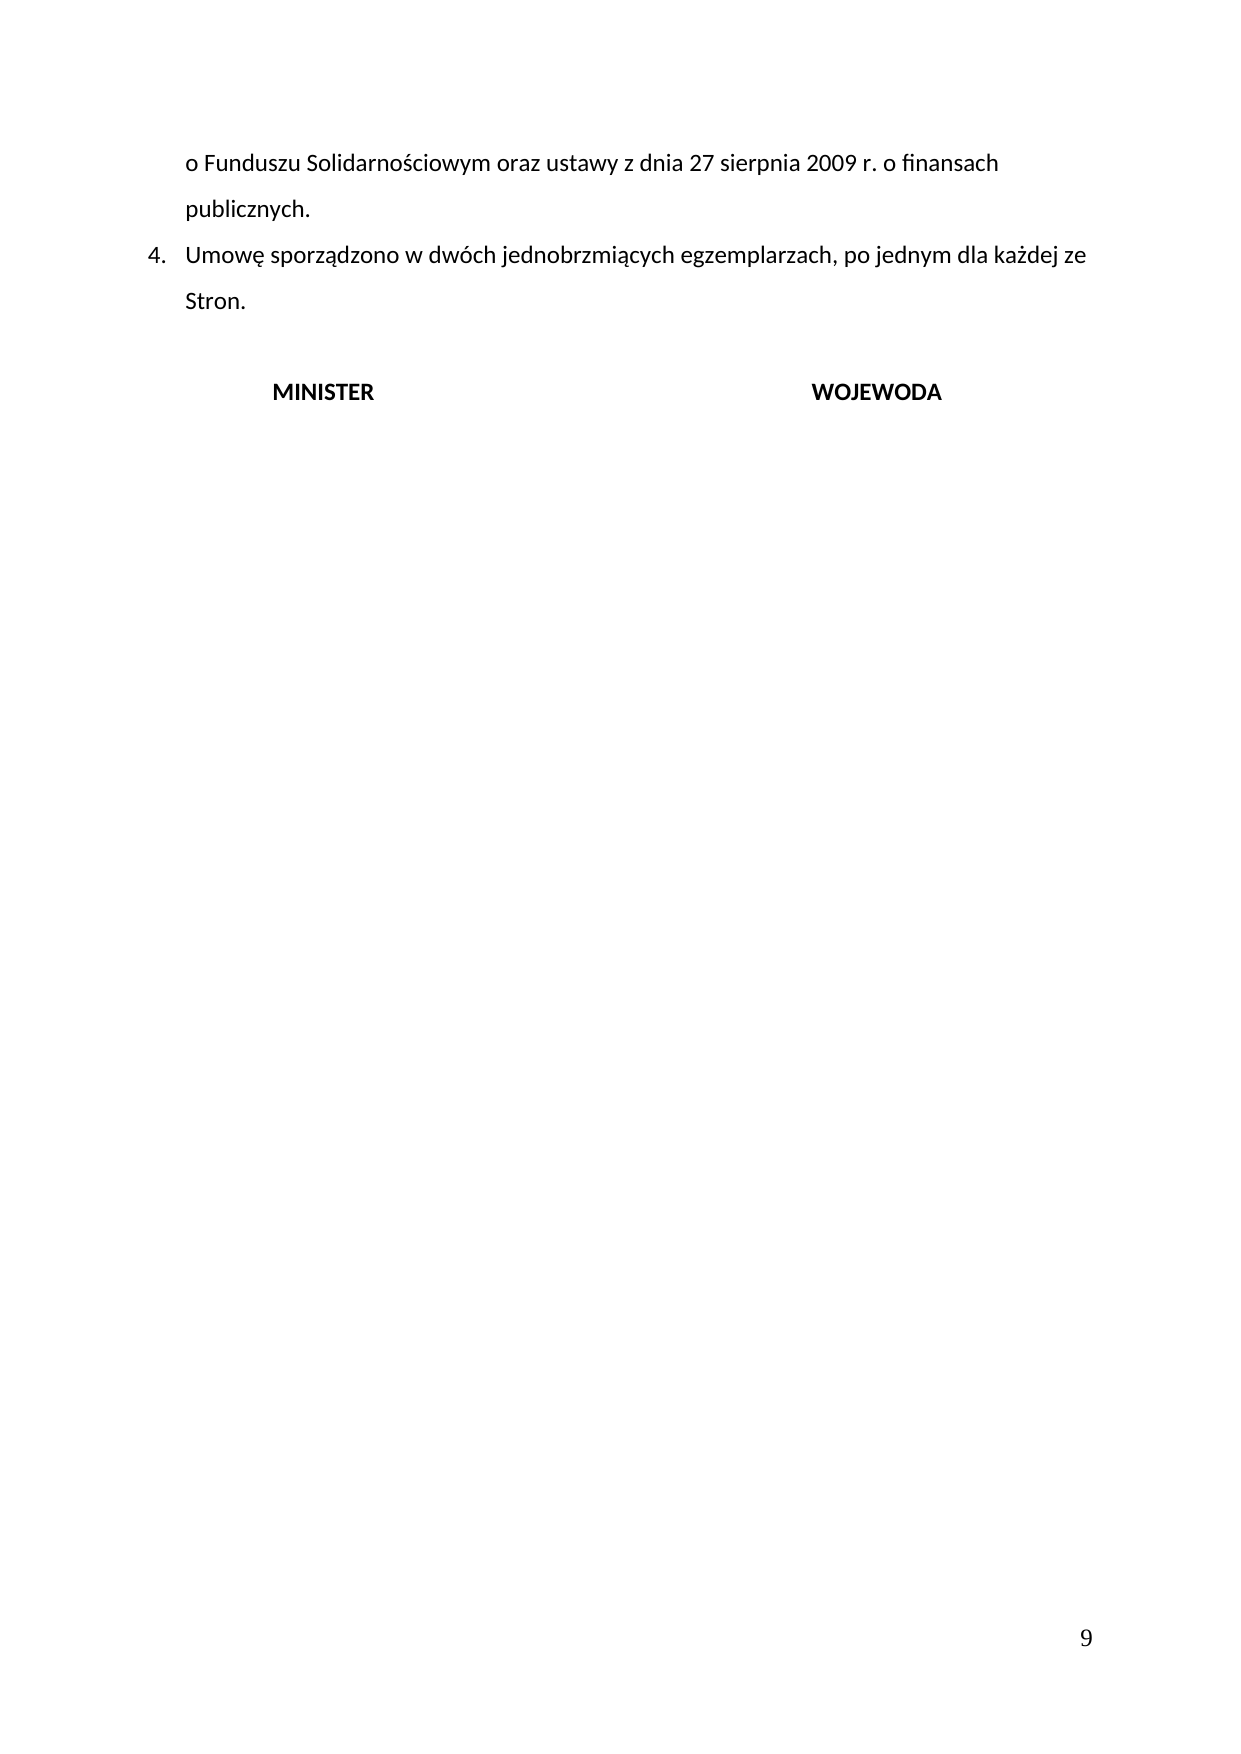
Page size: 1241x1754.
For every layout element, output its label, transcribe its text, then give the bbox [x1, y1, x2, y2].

list Umowę sporządzono w dwóch jednobrzmiących egzemplarzach, po jednym dla każdej ze Stron. [148, 239, 1093, 315]
text MINISTER WOJEWODA [148, 376, 1093, 407]
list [148, 148, 1093, 224]
